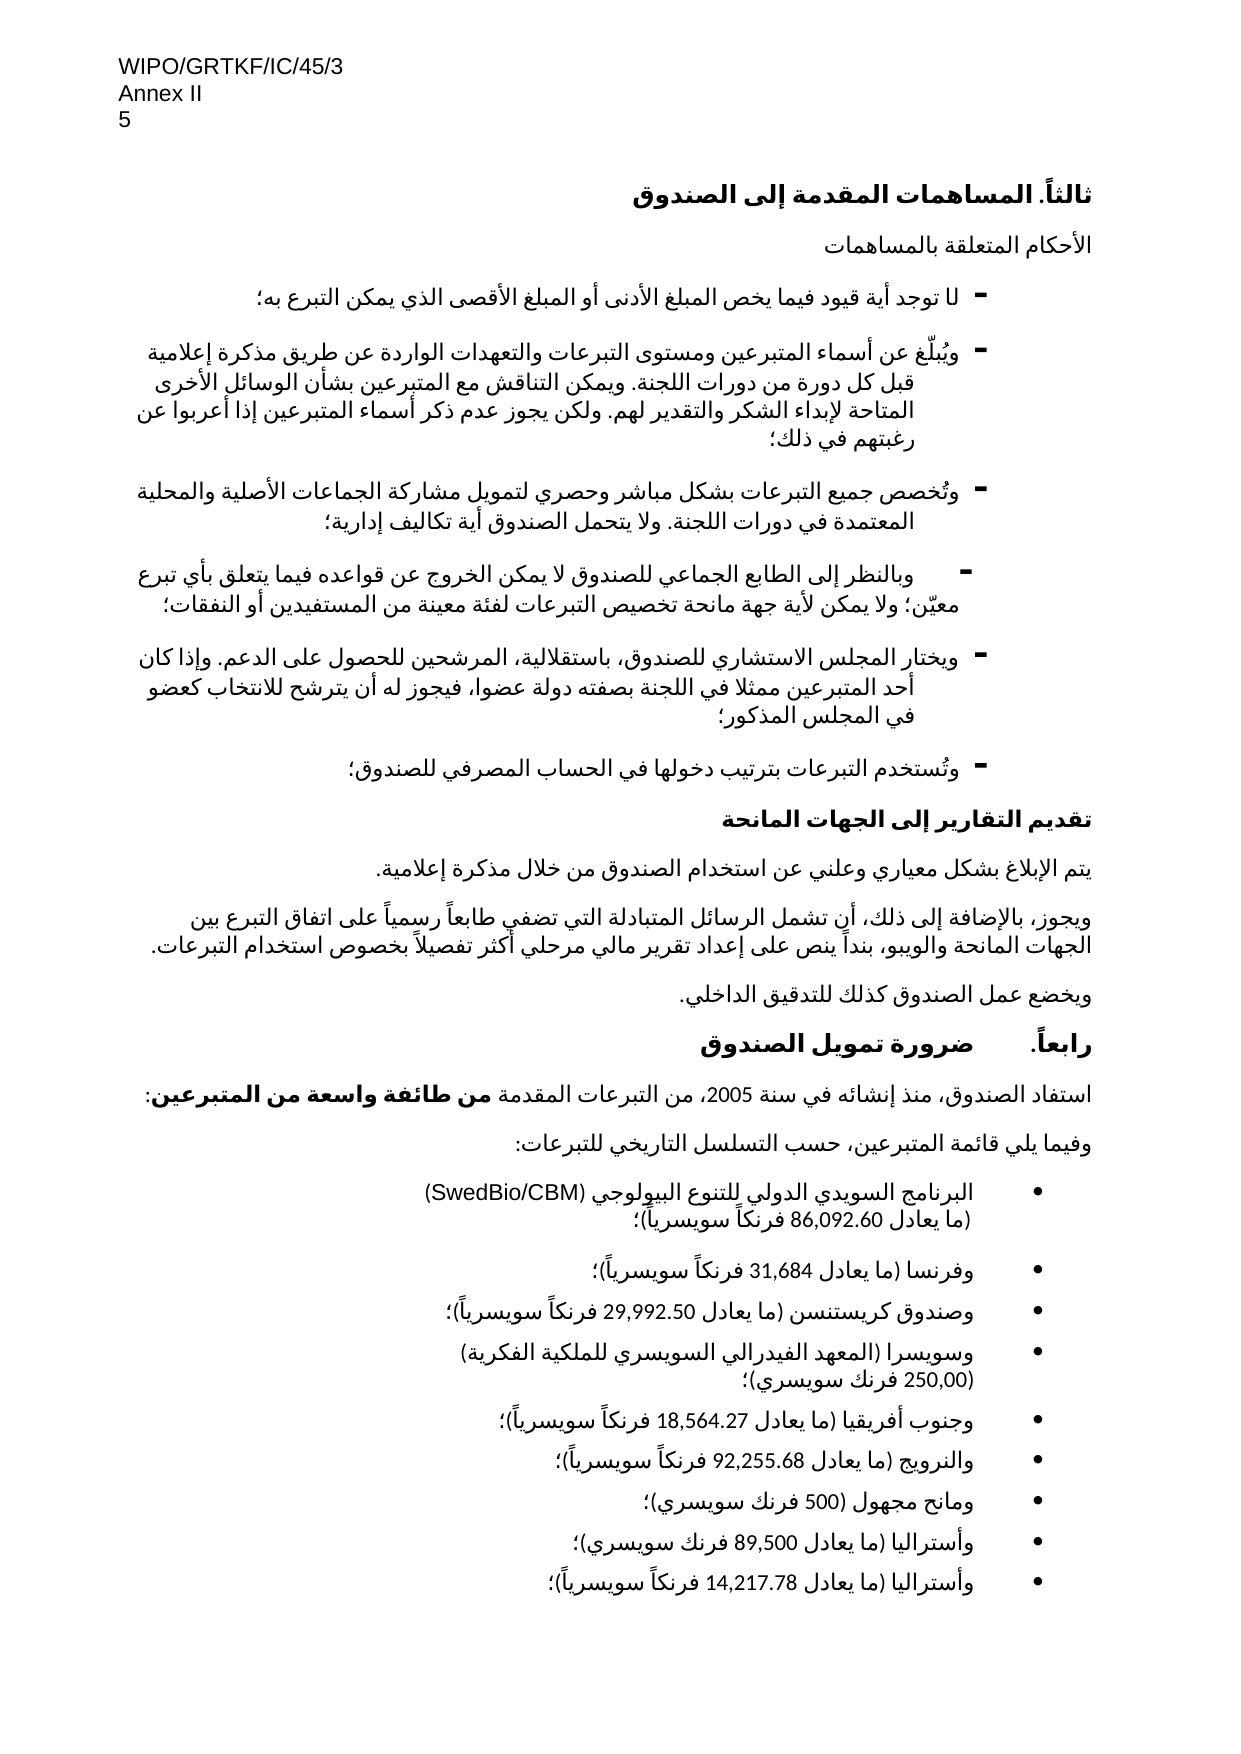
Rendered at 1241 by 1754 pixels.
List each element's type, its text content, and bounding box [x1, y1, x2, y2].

text ويجوز، بالإضافة إلى ذلك، أن تشمل الرسائل المتبادلة التي تضفي طابعاً رسمياً على اتفاق التبرع بين الجهات المانحة والويبو، بنداً ينص على إعداد تقرير مالي مرحلي أكثر تفصيلاً بخصوص استخدام التبرعات. [118, 903, 1092, 959]
list وصندوق كريستنسن (ما يعادل 29,992.50 فرنكاً سويسرياً)؛ [118, 1297, 1033, 1325]
list وتُستخدم التبرعات بترتيب دخولها في الحساب المصرفي للصندوق؛ [118, 750, 974, 784]
list وأستراليا (ما يعادل 89,500 فرنك سويسري)؛ [118, 1528, 1033, 1556]
text يتم الإبلاغ بشكل معياري وعلني عن استخدام الصندوق من خلال مذكرة إعلامية. [118, 854, 1092, 882]
list وسويسرا (المعهد الفيدرالي السويسري للملكية الفكرية) (250,00 فرنك سويسري)؛ [118, 1338, 1033, 1394]
text الأحكام المتعلقة بالمساهمات [118, 231, 1092, 259]
list وبالنظر إلى الطابع الجماعي للصندوق لا يمكن الخروج عن قواعده فيما يتعلق بأي تبرع معيّن؛ ولا يمكن لأية جهة مانحة تخصيص التبرعات لفئة معينة من المستفيدين أو النفقات؛ [118, 556, 960, 618]
text ثالثاً. المساهمات المقدمة إلى الصندوق [118, 179, 1092, 210]
list ومانح مجهول (500 فرنك سويسري)؛ [118, 1487, 1033, 1515]
list والنرويج (ما يعادل 92,255.68 فرنكاً سويسرياً)؛ [118, 1447, 1033, 1475]
list وجنوب أفريقيا (ما يعادل 18,564.27 فرنكاً سويسرياً)؛ [118, 1406, 1033, 1434]
text ويخضع عمل الصندوق كذلك للتدقيق الداخلي. [118, 980, 1092, 1008]
text وفيما يلي قائمة المتبرعين، حسب التسلسل التاريخي للتبرعات: [118, 1129, 1092, 1157]
text استفاد الصندوق، منذ إنشائه في سنة 2005، من التبرعات المقدمة من طائفة واسعة من المتبرعين: [118, 1080, 1092, 1108]
list ويختار المجلس الاستشاري للصندوق، باستقلالية، المرشحين للحصول على الدعم. وإذا كان أحد المتبرعين ممثلا في اللجنة بصفته دولة عضوا، فيجوز له أن يترشح للانتخاب كعضو في المجلس المذكور؛ [118, 639, 974, 729]
list البرنامج السويدي الدولي للتنوع البيولوجي (SwedBio/CBM) [118, 1178, 1033, 1206]
text رابعاً. ضرورة تمويل الصندوق [118, 1028, 1092, 1059]
list لا توجد أية قيود فيما يخص المبلغ الأدنى أو المبلغ الأقصى الذي يمكن التبرع به؛ [118, 279, 974, 314]
list وأستراليا (ما يعادل 14,217.78 فرنكاً سويسرياً)؛ [118, 1568, 1033, 1596]
text (ما يعادل 86,092.60 فرنكاً سويسرياً)؛ [118, 1206, 971, 1234]
text تقديم التقارير إلى الجهات المانحة [118, 805, 1092, 833]
list ويُبلّغ عن أسماء المتبرعين ومستوى التبرعات والتعهدات الواردة عن طريق مذكرة إعلامية قبل كل دورة من دورات اللجنة. ويمكن التناقش مع المتبرعين بشأن الوسائل الأخرى المتاحة لإبداء الشكر والتقدير لهم. ولكن يجوز عدم ذكر أسماء المتبرعين إذا أعربوا عن رغبتهم في ذلك؛ [118, 334, 974, 453]
list وتُخصص جميع التبرعات بشكل مباشر وحصري لتمويل مشاركة الجماعات الأصلية والمحلية المعتمدة في دورات اللجنة. ولا يتحمل الصندوق أية تكاليف إدارية؛ [118, 473, 974, 536]
list وفرنسا (ما يعادل 31,684 فرنكاً سويسرياً)؛ [118, 1257, 1033, 1284]
